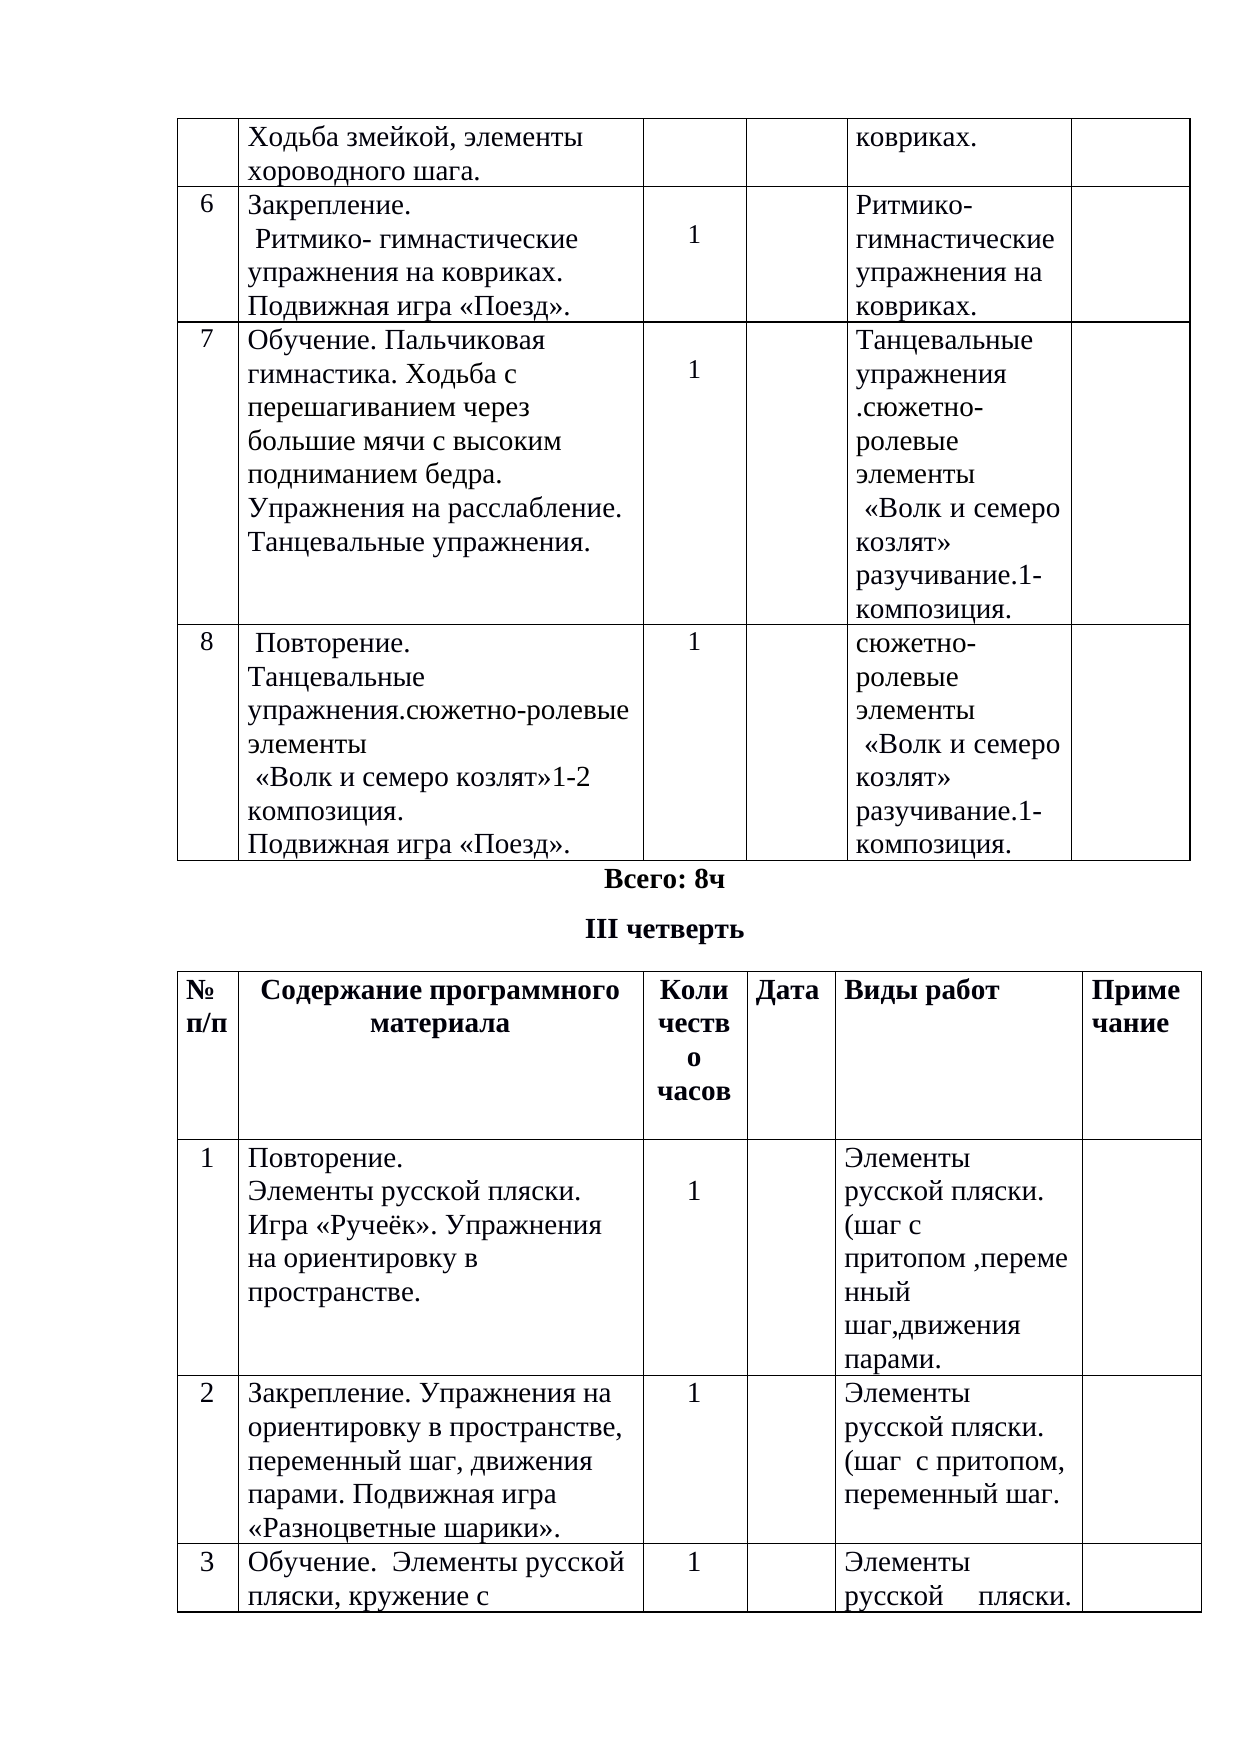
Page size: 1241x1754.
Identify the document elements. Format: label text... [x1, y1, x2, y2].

table_cell Элементы русской пляски.(шаг с притопом, переменный шаг. [836, 1376, 1082, 1543]
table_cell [239, 119, 643, 186]
table_header Количество часов [644, 972, 747, 1139]
text Всего: 8ч [177, 861, 1152, 895]
table_cell 1 [644, 625, 746, 860]
table_cell Закрепление. Ритмико- гимнастические упражнения на ковриках. Подвижная игра «Поезд». [239, 187, 643, 321]
table_cell 1 [644, 1140, 747, 1374]
table_cell [1083, 1376, 1201, 1543]
table_cell [1072, 323, 1189, 624]
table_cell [836, 1544, 1082, 1611]
table_cell [747, 119, 847, 186]
table_cell 7 [178, 323, 238, 624]
table_cell 5 [178, 119, 238, 186]
table_cell [1083, 1544, 1201, 1611]
table_cell сюжетно-ролевые элементы «Волк и семеро козлят» разучивание.1- композиция. [848, 625, 1071, 860]
table_cell [748, 1140, 835, 1374]
table_header Дата [748, 972, 835, 1139]
text III четверть [177, 912, 1152, 945]
table_cell Обучение. Пальчиковая гимнастика. Ходьба с перешагиванием через большие мячи с высоким подниманием бедра. Упражнения на расслабление. Танцевальные упражнения. [239, 323, 643, 624]
table_header Содержание программного материала [239, 972, 643, 1139]
table_cell [1072, 187, 1189, 321]
table_cell 1 [644, 1376, 747, 1543]
table_cell Повторение. Танцевальные упражнения.сюжетно-ролевые элементы «Волк и семеро козлят»1-2 композиция. Подвижная игра «Поезд». [239, 625, 643, 860]
table_cell 1 [644, 187, 746, 321]
table_cell Элементы русской пляски.(шаг с притопом ,переменный шаг,движения парами. [836, 1140, 1082, 1374]
table_header № п/п [178, 972, 238, 1139]
table_cell 2 [178, 1376, 238, 1543]
table_cell 1 [178, 1140, 238, 1374]
table_cell 1 [644, 1544, 747, 1611]
table_cell [748, 1376, 835, 1543]
table_cell [1072, 625, 1189, 860]
table_cell [1072, 119, 1189, 186]
table_header Виды работ [836, 972, 1082, 1139]
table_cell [239, 1544, 643, 1611]
table_cell Танцевальные упражнения.сюжетно-ролевые элементы «Волк и семеро козлят» разучивание.1- композиция. [848, 323, 1071, 624]
table_cell [747, 323, 847, 624]
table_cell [848, 119, 1071, 186]
table_cell [747, 625, 847, 860]
table_cell [1083, 1140, 1201, 1374]
table_cell [747, 187, 847, 321]
table_cell Повторение. Элементы русской пляски. Игра «Ручеёк». Упражнения на ориентировку в пространстве. [239, 1140, 643, 1374]
table_cell 8 [178, 625, 238, 860]
table_cell 1 [644, 323, 746, 624]
table_cell 3 [178, 1544, 238, 1611]
table_cell Закрепление. Упражнения на ориентировку в пространстве, переменный шаг, движения парами. Подвижная игра «Разноцветные шарики». [239, 1376, 643, 1543]
table_cell 6 [178, 187, 238, 321]
table_cell [748, 1544, 835, 1611]
table_header Примечание [1083, 972, 1201, 1139]
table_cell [848, 187, 1071, 321]
table_cell 1 [644, 119, 746, 186]
